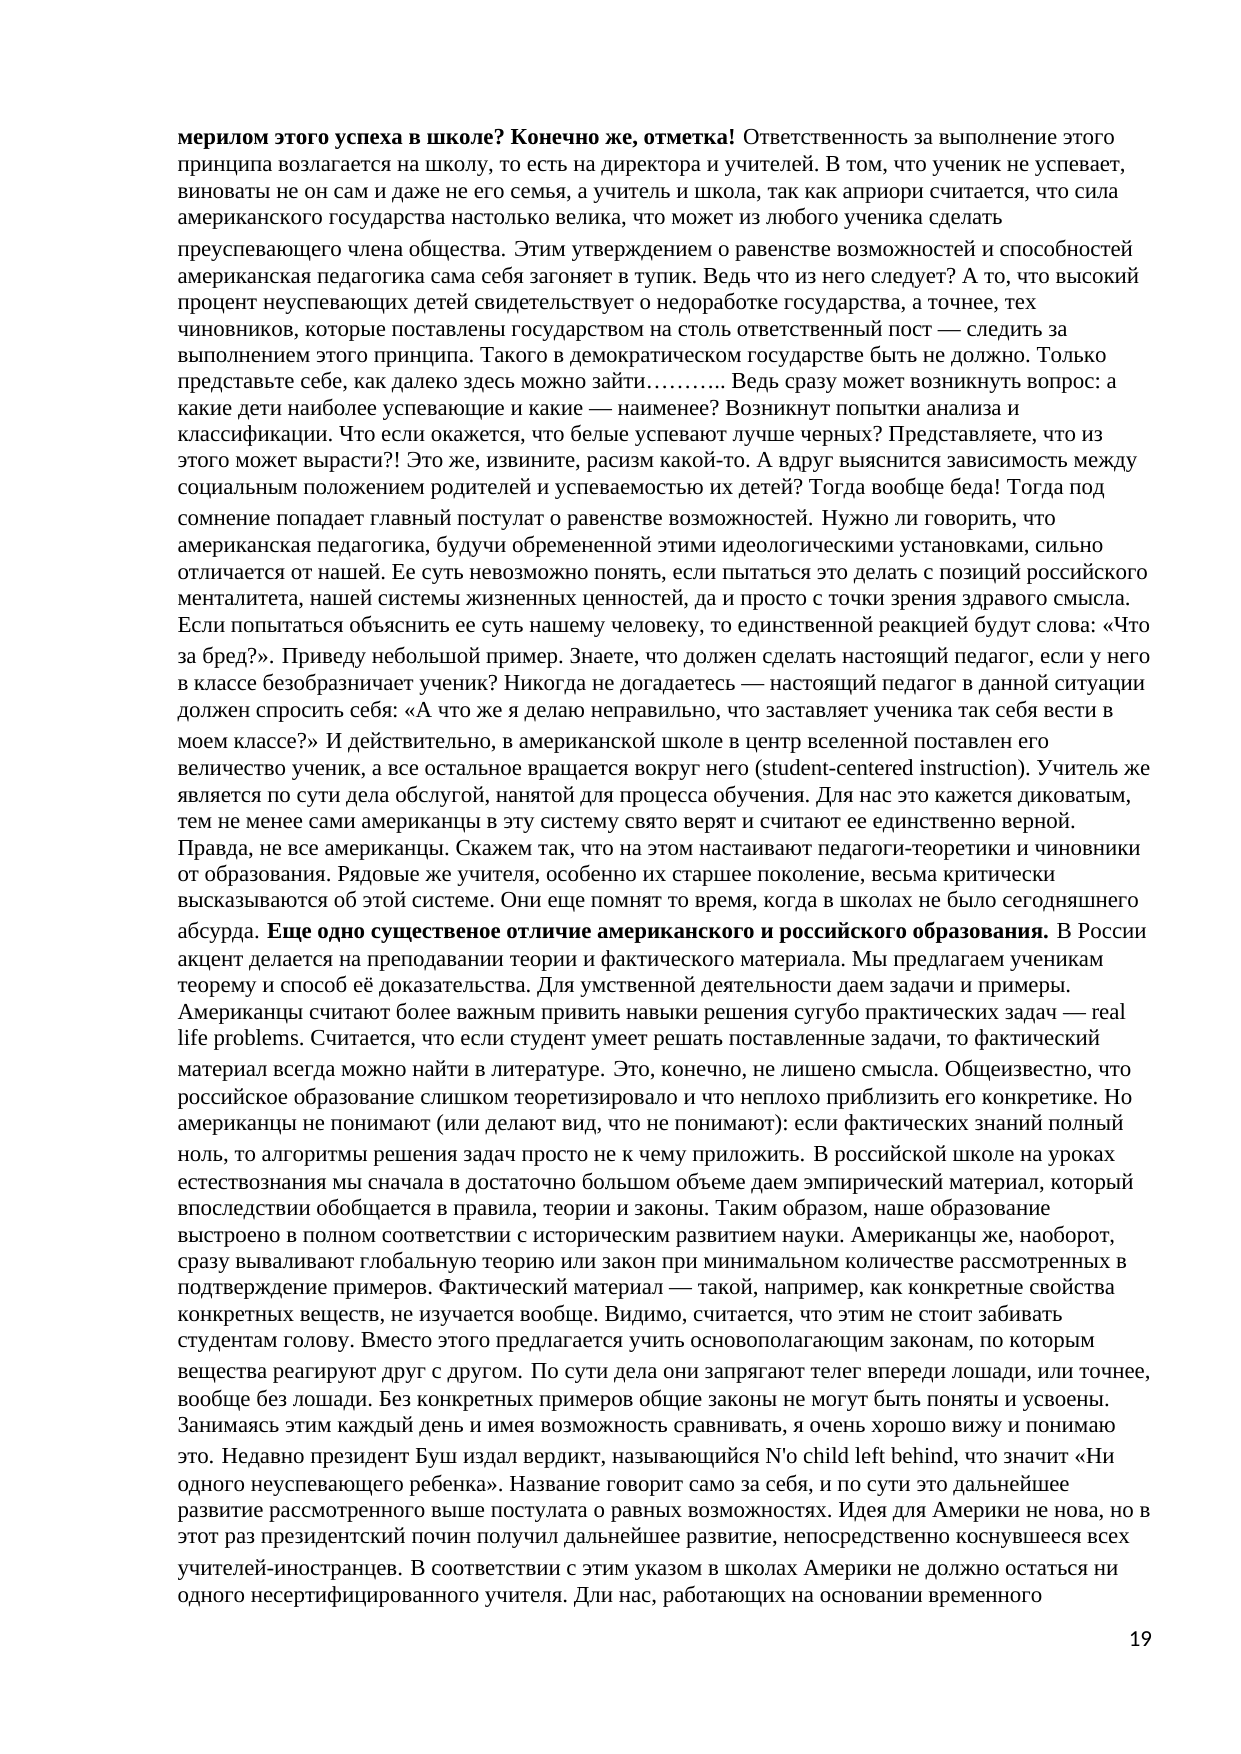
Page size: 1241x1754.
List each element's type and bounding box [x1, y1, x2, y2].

text [177, 118, 1152, 1608]
